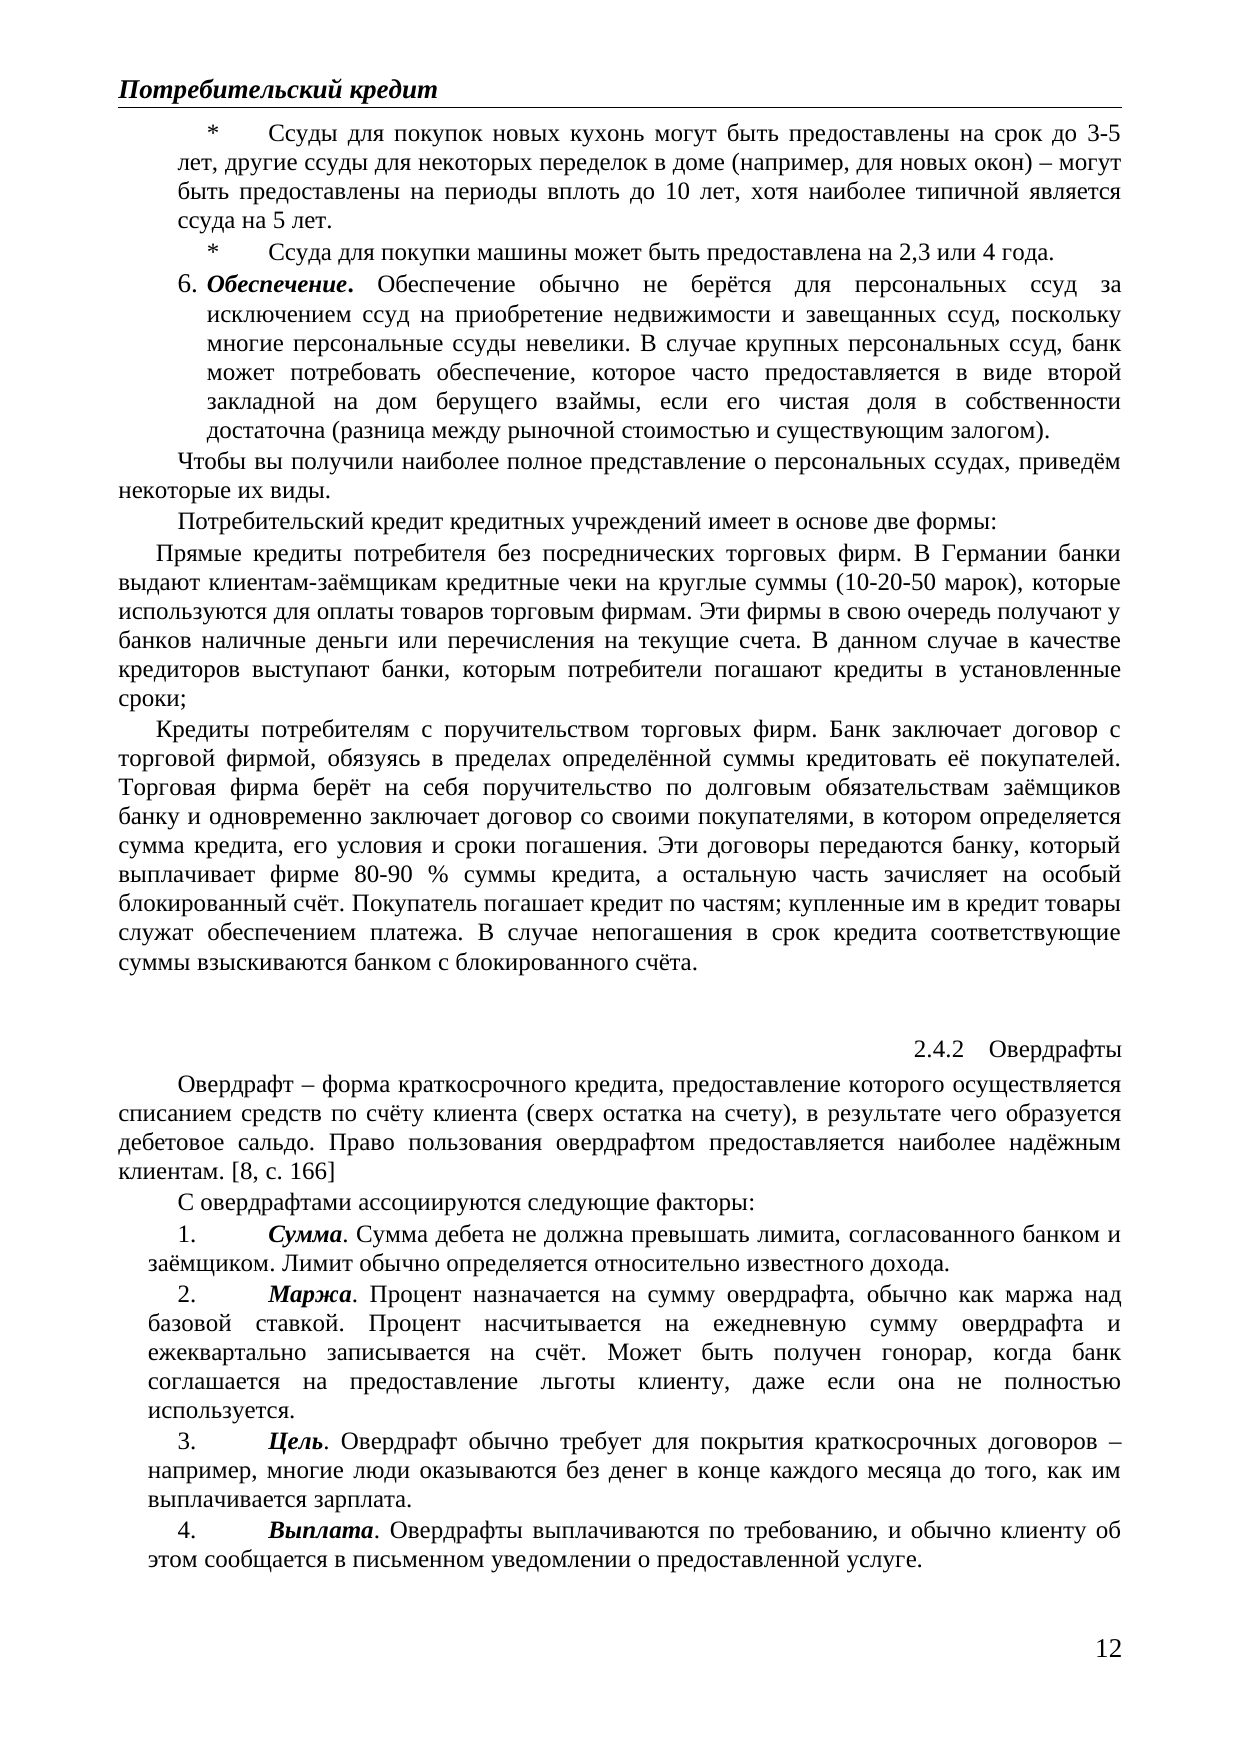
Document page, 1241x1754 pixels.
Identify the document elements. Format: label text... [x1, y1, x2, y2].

list Прямые кредиты потребителя без посреднических торговых фирм. В Германии банки выдают клиентам-заёмщикам кредитные чеки на круглые суммы (10-20-50 марок), которые используются для оплаты товаров торговым фирмам. Эти фирмы в свою очередь получают у банков наличные деньги или перечисления на текущие счета. В данном случае в качестве кредиторов выступают банки, которым потребители погашают кредиты в установленные сроки; [118, 537, 1122, 712]
list Ссуда для покупки машины может быть предоставлена на 2,3 или 4 года. [177, 236, 1122, 266]
list Ссуды для покупок новых кухонь могут быть предоставлены на срок до 3-5 лет, другие ссуды для некоторых переделок в доме (например, для новых окон) – могут быть предоставлены на периоды вплоть до 10 лет, хотя наиболее типичной является ссуда на 5 лет. [177, 118, 1122, 234]
list Кредиты потребителям с поручительством торговых фирм. Банк заключает договор с торговой фирмой, обязуясь в пределах определённой суммы кредитовать её покупателей. Торговая фирма берёт на себя поручительство по долговым обязательствам заёмщиков банку и одновременно заключает договор со своими покупателями, в котором определяется сумма кредита, его условия и сроки погашения. Эти договоры передаются банку, который выплачивает фирме 80-90 % суммы кредита, а остальную часть зачисляет на особый блокированный счёт. Покупатель погашает кредит по частям; купленные им в кредит товары служат обеспечением платежа. В случае непогашения в срок кредита соответствующие суммы взыскиваются банком с блокированного счёта. [118, 714, 1122, 975]
list Маржа. Процент назначается на сумму овердрафта, обычно как маржа над базовой ставкой. Процент насчитывается на ежедневную сумму овердрафта и ежеквартально записывается на счёт. Может быть получен гонорар, когда банк соглашается на предоставление льготы клиенту, даже если она не полностью используется. [148, 1279, 1122, 1424]
list Сумма. Сумма дебета не должна превышать лимита, согласованного банком и заёмщиком. Лимит обычно определяется относительно известного дохода. [148, 1218, 1122, 1277]
text Чтобы вы получили наиболее полное представление о персональных ссудах, приведём некоторые их виды. [118, 446, 1122, 504]
subtitle Овердрафты [118, 1034, 1122, 1063]
list Выплата. Овердрафты выплачиваются по требованию, и обычно клиенту об этом сообщается в письменном уведомлении о предоставленной услуге. [148, 1515, 1122, 1573]
text Потребительский кредит кредитных учреждений имеет в основе две формы: [118, 506, 1122, 535]
text С овердрафтами ассоциируются следующие факторы: [118, 1187, 1122, 1216]
text Овердрафт – форма краткосрочного кредита, предоставление которого осуществляется списанием средств по счёту клиента (сверх остатка на счету), в результате чего образуется дебетовое сальдо. Право пользования овердрафтом предоставляется наиболее надёжным клиентам. [8, c. 166] [118, 1069, 1122, 1185]
list Цель. Овердрафт обычно требует для покрытия краткосрочных договоров – например, многие люди оказываются без денег в конце каждого месяца до того, как им выплачивается зарплата. [148, 1426, 1122, 1513]
list Обеспечение. Обеспечение обычно не берётся для персональных ссуд за исключением ссуд на приобретение недвижимости и завещанных ссуд, поскольку многие персональные ссуды невелики. В случае крупных персональных ссуд, банк может потребовать обеспечение, которое часто предоставляется в виде второй закладной на дом берущего взаймы, если его чистая доля в собственности достаточна (разница между рыночной стоимостью и существующим залогом). [177, 268, 1122, 444]
